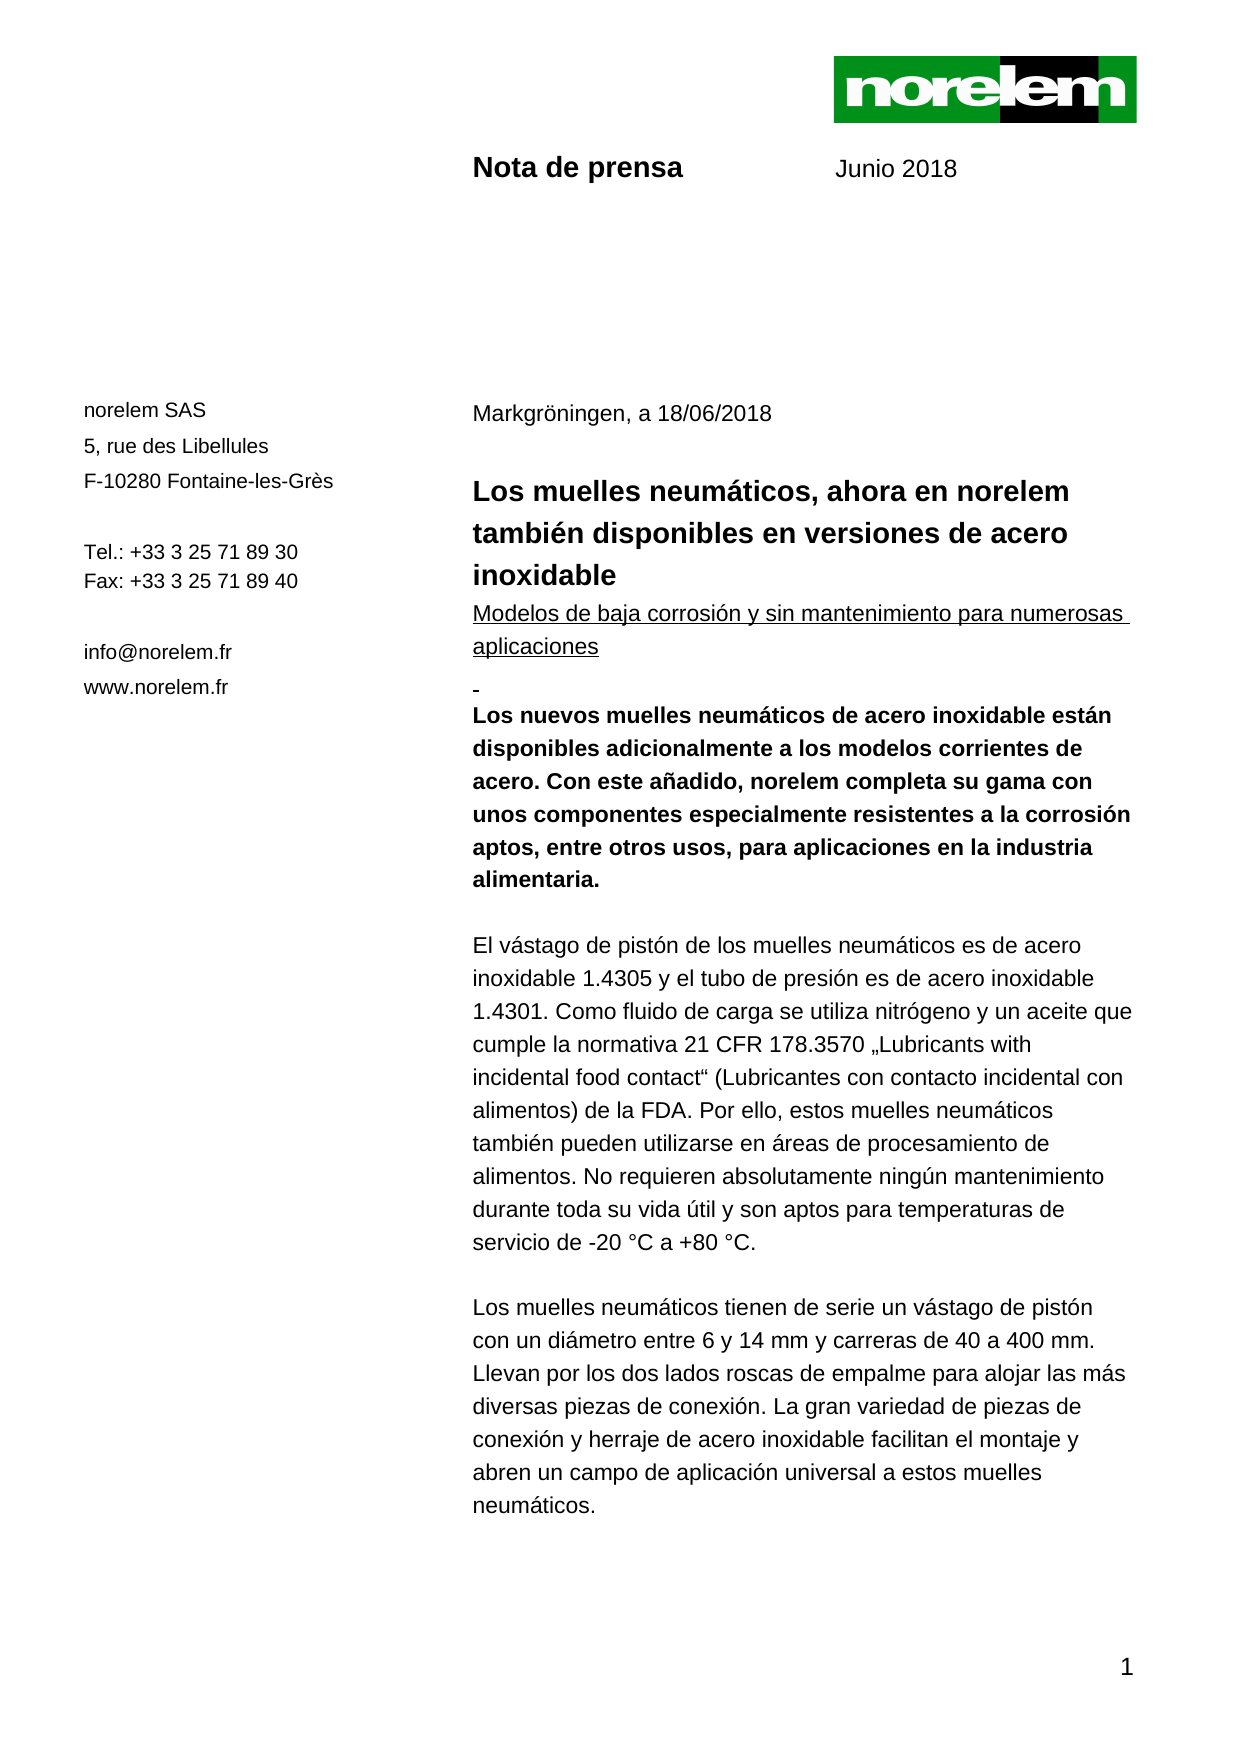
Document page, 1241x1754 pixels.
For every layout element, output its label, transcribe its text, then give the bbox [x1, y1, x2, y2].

text Los muelles neumáticos, ahora en norelem también disponibles en versiones de acero inoxidable [472, 432, 1134, 592]
text Modelos de baja corrosión y sin mantenimiento para numerosas aplicaciones [472, 600, 1134, 659]
picture [833, 56, 1137, 123]
text El vástago de pistón de los muelles neumáticos es de acero inoxidable 1.4305 y el tubo de presión es de acero inoxidable 1.4301. Como fluido de carga se utiliza nitrógeno y un aceite que cumple la normativa 21 CFR 178.3570 „Lubricants with incidental food contact“ (Lubricantes con contacto incidental con alimentos) de la FDA. Por ello, estos muelles neumáticos también pueden utilizarse en áreas de procesamiento de alimentos. No requieren absolutamente ningún mantenimiento durante toda su vida útil y son aptos para temperaturas de servicio de -20 °C a +80 °C. [472, 932, 1134, 1255]
text Los nuevos muelles neumáticos de acero inoxidable están disponibles adicionalmente a los modelos corrientes de acero. Con este añadido, norelem completa su gama con unos componentes especialmente resistentes a la corrosión aptos, entre otros usos, para aplicaciones en la industria alimentaria. [472, 702, 1134, 893]
text Markgröningen, a 18/06/2018 [472, 399, 1134, 426]
text Los muelles neumáticos tienen de serie un vástago de pistón con un diámetro entre 6 y 14 mm y carreras de 40 a 400 mm. Llevan por los dos lados roscas de empalme para alojar las más diversas piezas de conexión. La gran variedad de piezas de conexión y herraje de acero inoxidable facilitan el montaje y abren un campo de aplicación universal a estos muelles neumáticos. [472, 1294, 1134, 1518]
